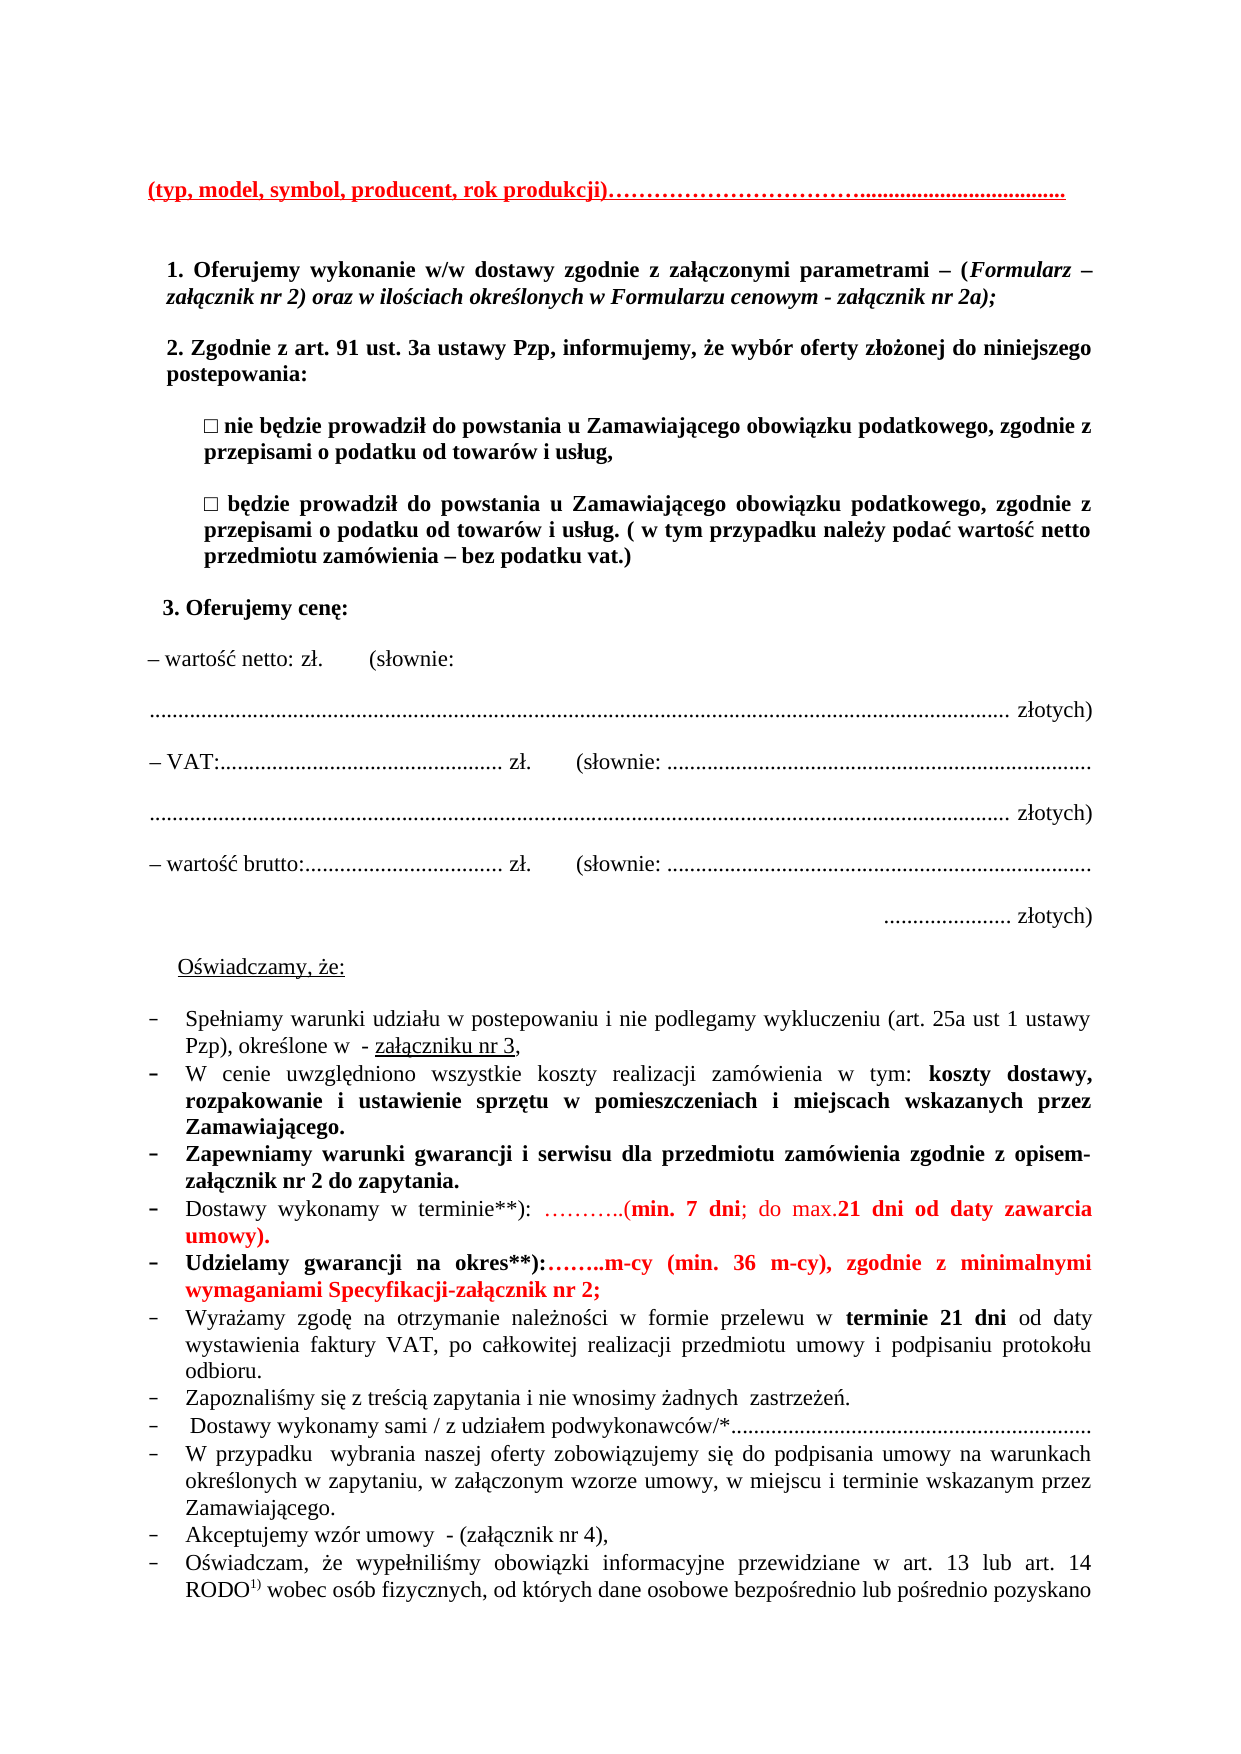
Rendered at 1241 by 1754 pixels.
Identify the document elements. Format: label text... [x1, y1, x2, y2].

list Wyrażamy zgodę na otrzymanie należności w formie przelewu w terminie 21 dni od daty wystawienia faktury VAT, po całkowitej realizacji przedmiotu umowy i podpisaniu protokołu odbioru. [148, 1303, 1093, 1383]
list Spełniamy warunki udziału w postepowaniu i nie podlegamy wykluczeniu (art. 25a ust 1 ustawy Pzp), określone w - załączniku nr 3, [148, 1004, 1093, 1059]
list W przypadku wybrania naszej oferty zobowiązujemy się do podpisania umowy na warunkach określonych w zapytaniu, w załączonym wzorze umowy, w miejscu i terminie wskazanym przez Zamawiającego. [148, 1439, 1093, 1520]
list W cenie uwzględniono wszystkie koszty realizacji zamówienia w tym: koszty dostawy, rozpakowanie i ustawienie sprzętu w pomieszczeniach i miejscach wskazanych przez Zamawiającego. [148, 1059, 1093, 1139]
text 3. Oferujemy cenę: [162, 594, 1093, 620]
list Zapewniamy warunki gwarancji i serwisu dla przedmiotu zamówienia zgodnie z opisem-załącznik nr 2 do zapytania. [148, 1139, 1093, 1194]
text (typ, model, symbol, producent, rok produkcji)…………………………….................................... [148, 176, 1093, 203]
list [148, 1548, 1093, 1603]
text – wartość brutto: zł. (słownie: [149, 850, 1093, 877]
text – wartość netto: zł. (słownie: [148, 645, 1093, 671]
list Akceptujemy wzór umowy - (załącznik nr 4), [148, 1520, 1093, 1548]
list Dostawy wykonamy w terminie**): ………..(min. 7 dni; do max.21 dni od daty zawarcia umowy). [148, 1194, 1093, 1248]
list Udzielamy gwarancji na okres**):……..m-cy (min. 36 m-cy), zgodnie z minimalnymi wymaganiami Specyfikacji-załącznik nr 2; [148, 1248, 1093, 1303]
text złotych) [149, 799, 1093, 825]
text złotych) [149, 902, 1093, 928]
text Oświadczamy, że: [177, 953, 1093, 979]
list Zapoznaliśmy się z treścią zapytania i nie wnosimy żadnych zastrzeżeń. [148, 1383, 1093, 1411]
text □ nie będzie prowadził do powstania u Zamawiającego obowiązku podatkowego, zgodnie z przepisami o podatku od towarów i usług, [204, 412, 1093, 464]
list Dostawy wykonamy sami / z udziałem podwykonawców/* [148, 1411, 1093, 1439]
text złotych) [149, 696, 1093, 723]
text □ będzie prowadził do powstania u Zamawiającego obowiązku podatkowego, zgodnie z przepisami o podatku od towarów i usług. ( w tym przypadku należy podać wartość netto przedmiotu zamówienia – bez podatku vat.) [204, 489, 1093, 569]
text 1. Oferujemy wykonanie w/w dostawy zgodnie z załączonymi parametrami – (Formularz – załącznik nr 2) oraz w ilościach określonych w Formularzu cenowym - załącznik nr 2a); [166, 256, 1093, 309]
text – VAT: zł. (słownie: [149, 748, 1093, 774]
text 2. Zgodnie z art. 91 ust. 3a ustawy Pzp, informujemy, że wybór oferty złożonej do niniejszego postepowania: [166, 334, 1093, 387]
